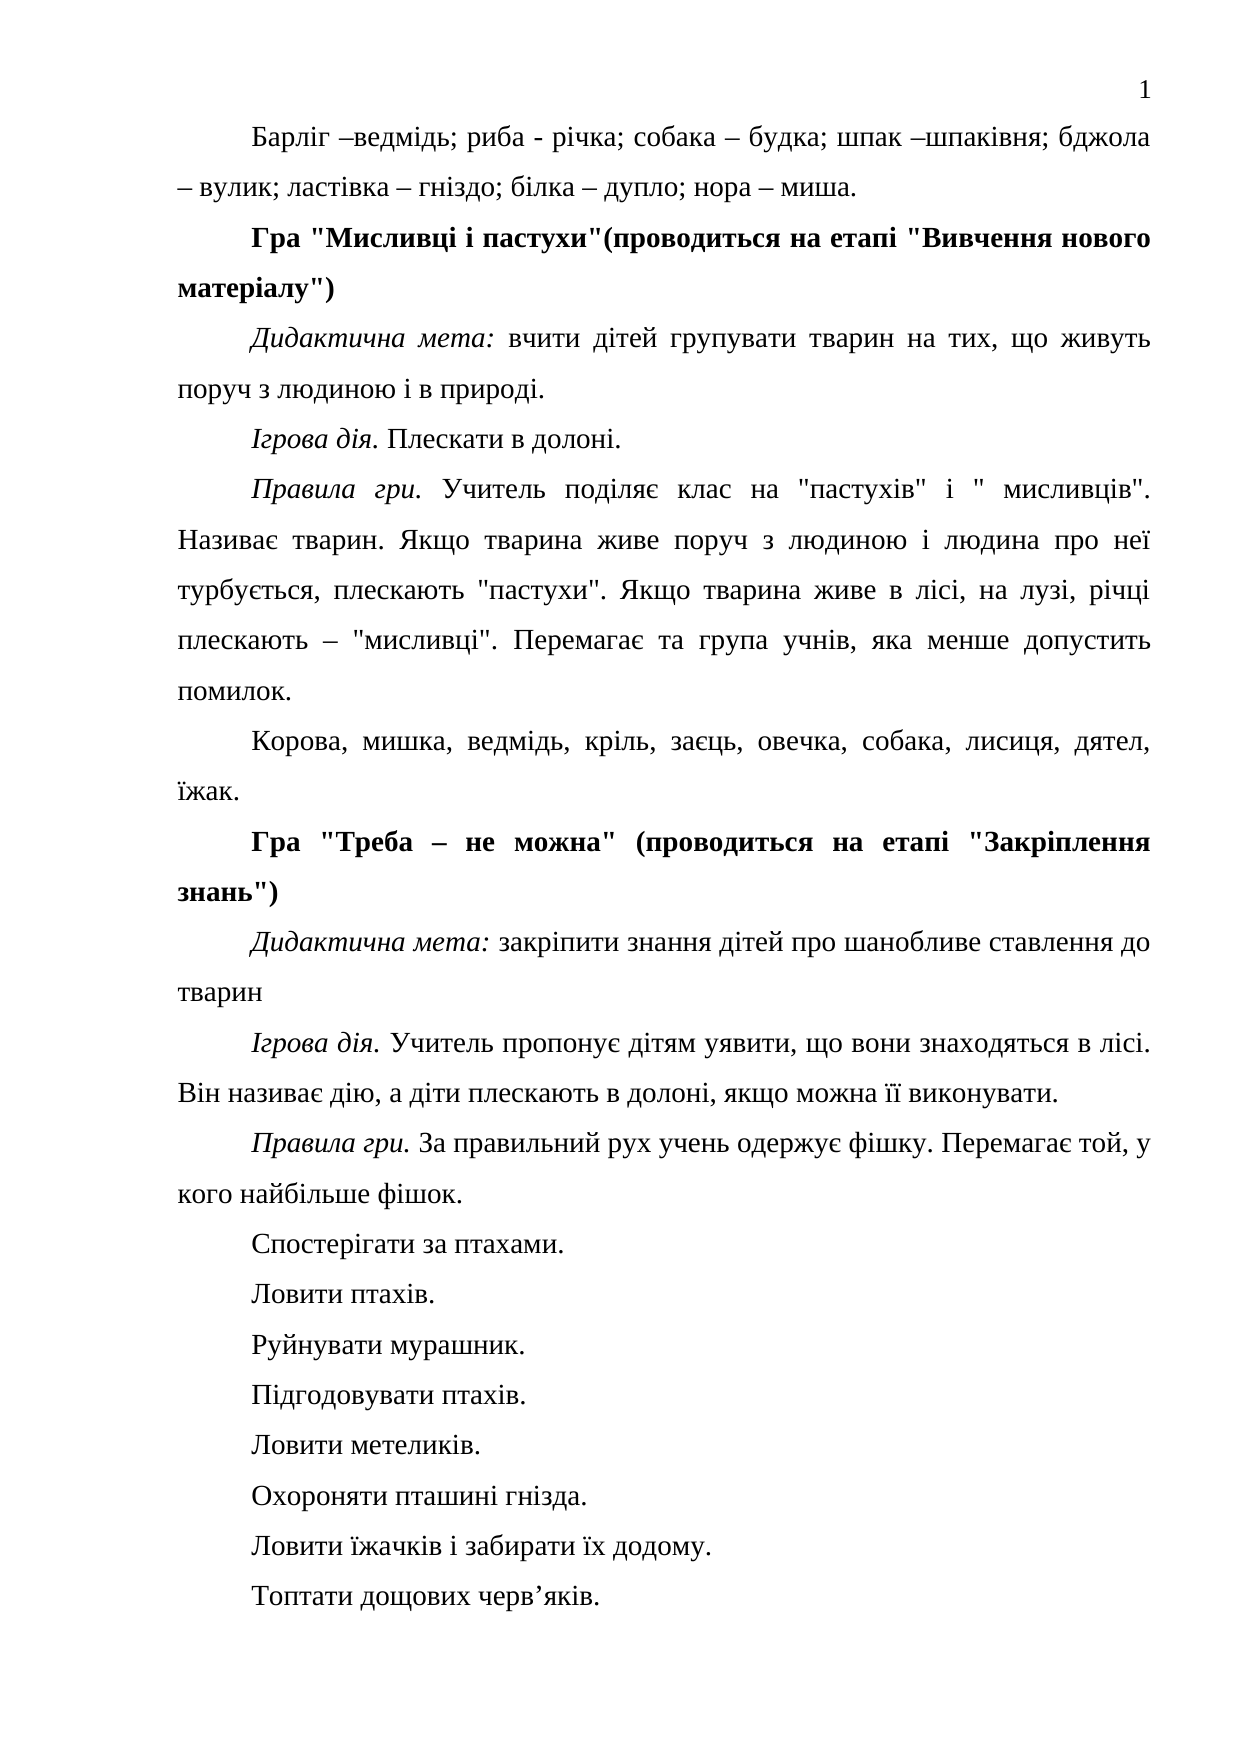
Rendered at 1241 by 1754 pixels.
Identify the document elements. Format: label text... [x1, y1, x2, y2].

text Спостерігати за птахами. [177, 1226, 1152, 1260]
text Дидактична мета: вчити дітей групувати тварин на тих, що живуть поруч з людиною і в природі. [177, 321, 1152, 404]
text Правила гри. За правильний рух учень одержує фішку. Перемагає той, у кого найбільше фішок. [177, 1126, 1152, 1209]
text Ловити їжачків і забирати їх додому. [177, 1528, 1152, 1562]
text Ловити метеликів. [177, 1427, 1152, 1461]
text Підгодовувати птахів. [177, 1377, 1152, 1411]
text Топтати дощових черв’яків. [177, 1578, 1152, 1612]
text Барліг –ведмідь; риба - річка; собака – будка; шпак –шпаківня; бджола – вулик; ластівка – гніздо; білка – дупло; нора – миша. [177, 119, 1152, 203]
text Ловити птахів. [177, 1276, 1152, 1310]
text Гра "Треба – не можна" (проводиться на етапі "Закріплення знань") [177, 824, 1152, 907]
text Ігрова дія. Плескати в долоні. [177, 421, 1152, 455]
text Гра "Мисливці і пастухи"(проводиться на етапі "Вивчення нового матеріалу") [177, 220, 1152, 304]
text Дидактична мета: закріпити знання дітей про шанобливе ставлення до тварин [177, 924, 1152, 1008]
text Руйнувати мурашник. [177, 1327, 1152, 1360]
text Охороняти пташині гнізда. [177, 1478, 1152, 1511]
text Ігрова дія. Учитель пропонує дітям уявити, що вони знаходяться в лісі. Він називає дію, а діти плескають в долоні, якщо можна її виконувати. [177, 1025, 1152, 1109]
text Правила гри. Учитель поділяє клас на "пастухів" і " мисливців". Називає тварин. Якщо тварина живе поруч з людиною і людина про неї турбується, плескають "пастухи". Якщо тварина живе в лісі, на лузі, річці плескають – "мисливці". Перемагає та група учнів, яка менше допустить помилок. [177, 471, 1152, 706]
text Корова, мишка, ведмідь, кріль, заєць, овечка, собака, лисиця, дятел, їжак. [177, 723, 1152, 807]
